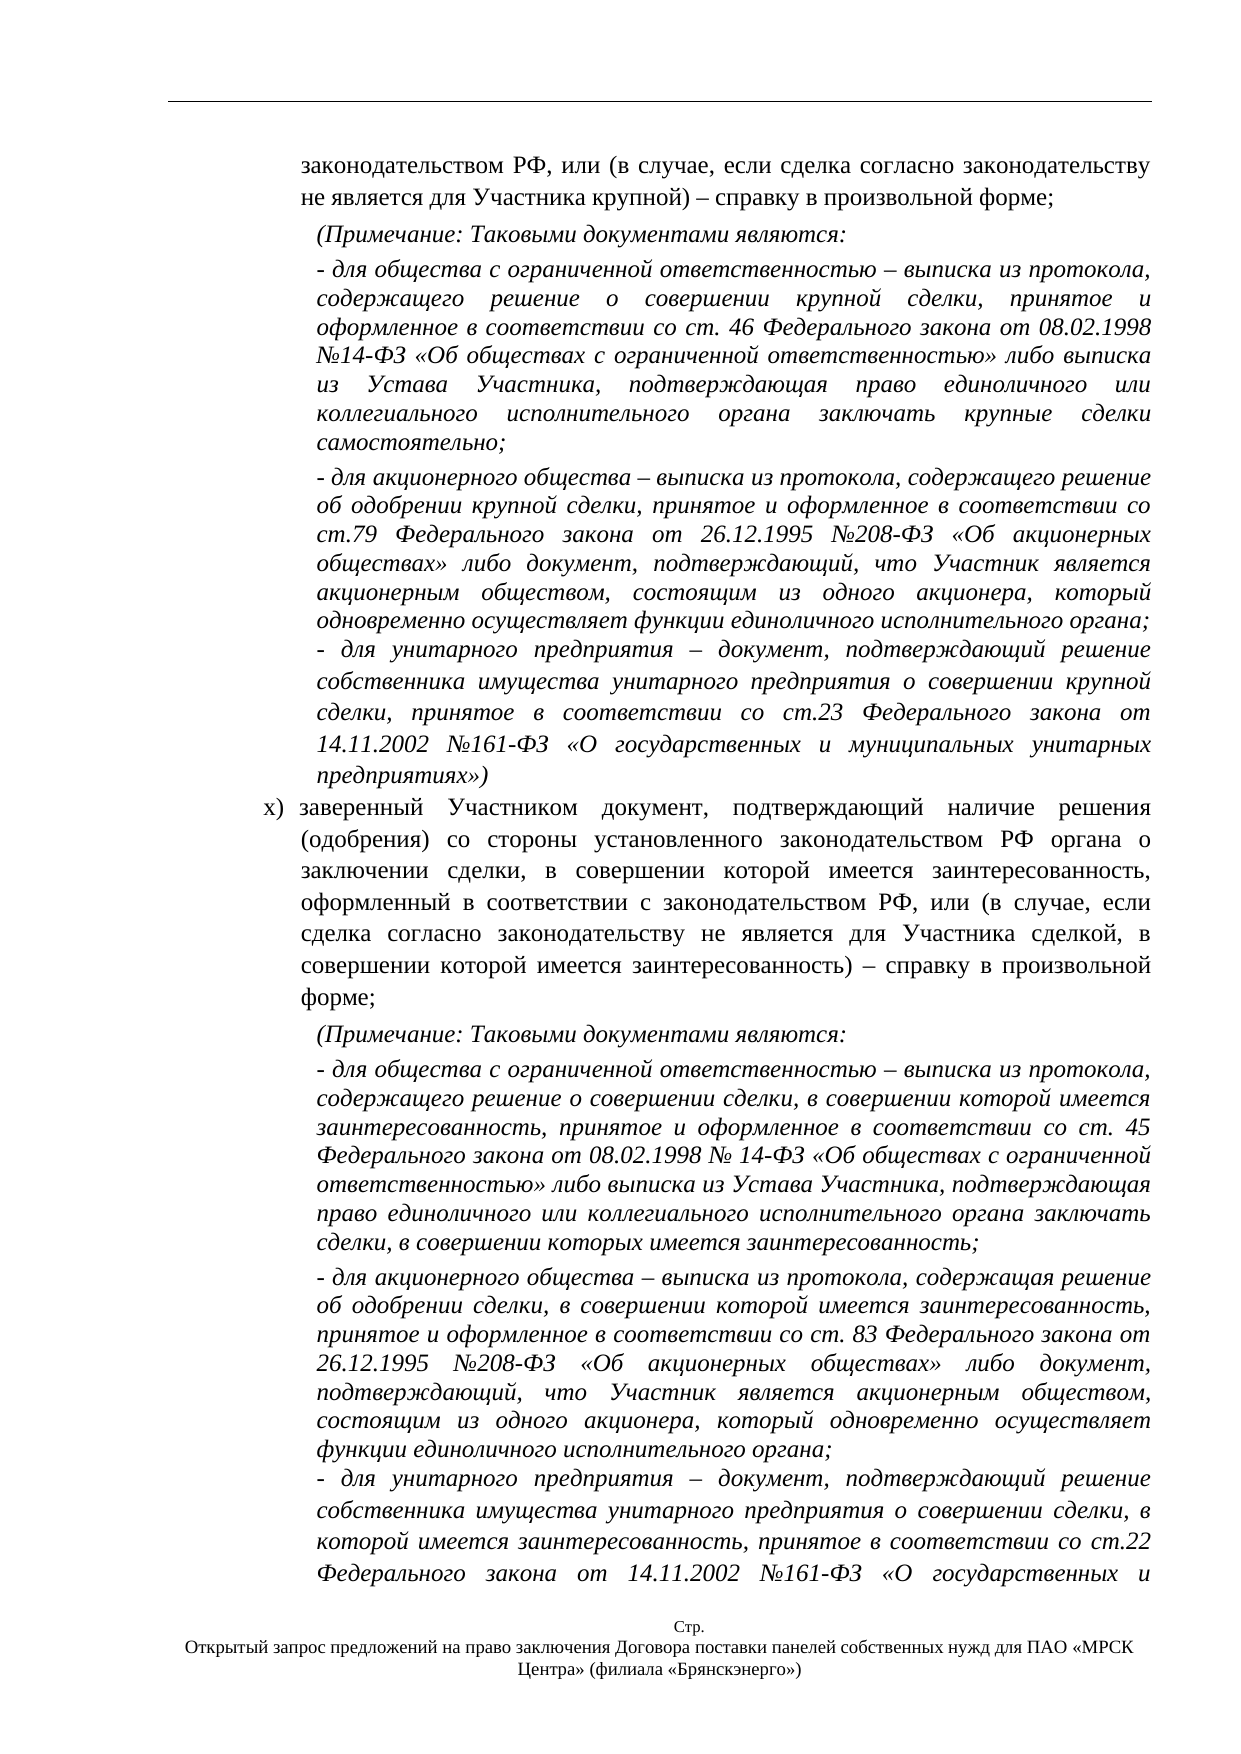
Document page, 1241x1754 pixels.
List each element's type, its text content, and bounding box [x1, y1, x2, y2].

list - для унитарного предприятия – документ, подтверждающий решение собственника имущества унитарного предприятия о совершении крупной сделки, принятое в соответствии со ст.23 Федерального закона от 14.11.2002 №161-ФЗ «О государственных и муниципальных унитарных предприятиях») [316, 634, 1152, 789]
list (Примечание: Таковыми документами являются: [316, 219, 1152, 248]
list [316, 1463, 1152, 1587]
list - для акционерного общества – выписка из протокола, содержащая решение об одобрении сделки, в совершении которой имеется заинтересованность, принятое и оформленное в соответствии со ст. 83 Федерального закона от 26.12.1995 №208-ФЗ «Об акционерных обществах» либо документ, подтверждающий, что Участник является акционерным обществом, состоящим из одного акционера, который одновременно осуществляет функции единоличного исполнительного органа; [316, 1262, 1152, 1463]
list - для общества с ограниченной ответственностью – выписка из протокола, содержащего решение о совершении крупной сделки, принятое и оформленное в соответствии со ст. 46 Федерального закона от 08.02.1998 №14-ФЗ «Об обществах с ограниченной ответственностью» либо выписка из Устава Участника, подтверждающая право единоличного или коллегиального исполнительного органа заключать крупные сделки самостоятельно; [316, 254, 1152, 456]
list (Примечание: Таковыми документами являются: [316, 1019, 1152, 1048]
list заверенный Участником документ, подтверждающий наличие решения (одобрения) со стороны установленного законодательством РФ органа о заключении сделки, в совершении которой имеется заинтересованность, оформленный в соответствии с законодательством РФ, или (в случае, если сделка согласно законодательству не является для Участника сделкой, в совершении которой имеется заинтересованность) – справку в произвольной форме; [263, 792, 1152, 1010]
list - для акционерного общества – выписка из протокола, содержащего решение об одобрении крупной сделки, принятое и оформленное в соответствии со ст.79 Федерального закона от 26.12.1995 №208-ФЗ «Об акционерных обществах» либо документ, подтверждающий, что Участник является акционерным обществом, состоящим из одного акционера, который одновременно осуществляет функции единоличного исполнительного органа; [316, 462, 1152, 634]
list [263, 150, 1152, 210]
list - для общества с ограниченной ответственностью – выписка из протокола, содержащего решение о совершении сделки, в совершении которой имеется заинтересованность, принятое и оформленное в соответствии со ст. 45 Федерального закона от 08.02.1998 № 14-ФЗ «Об обществах с ограниченной ответственностью» либо выписка из Устава Участника, подтверждающая право единоличного или коллегиального исполнительного органа заключать сделки, в совершении которых имеется заинтересованность; [316, 1054, 1152, 1256]
